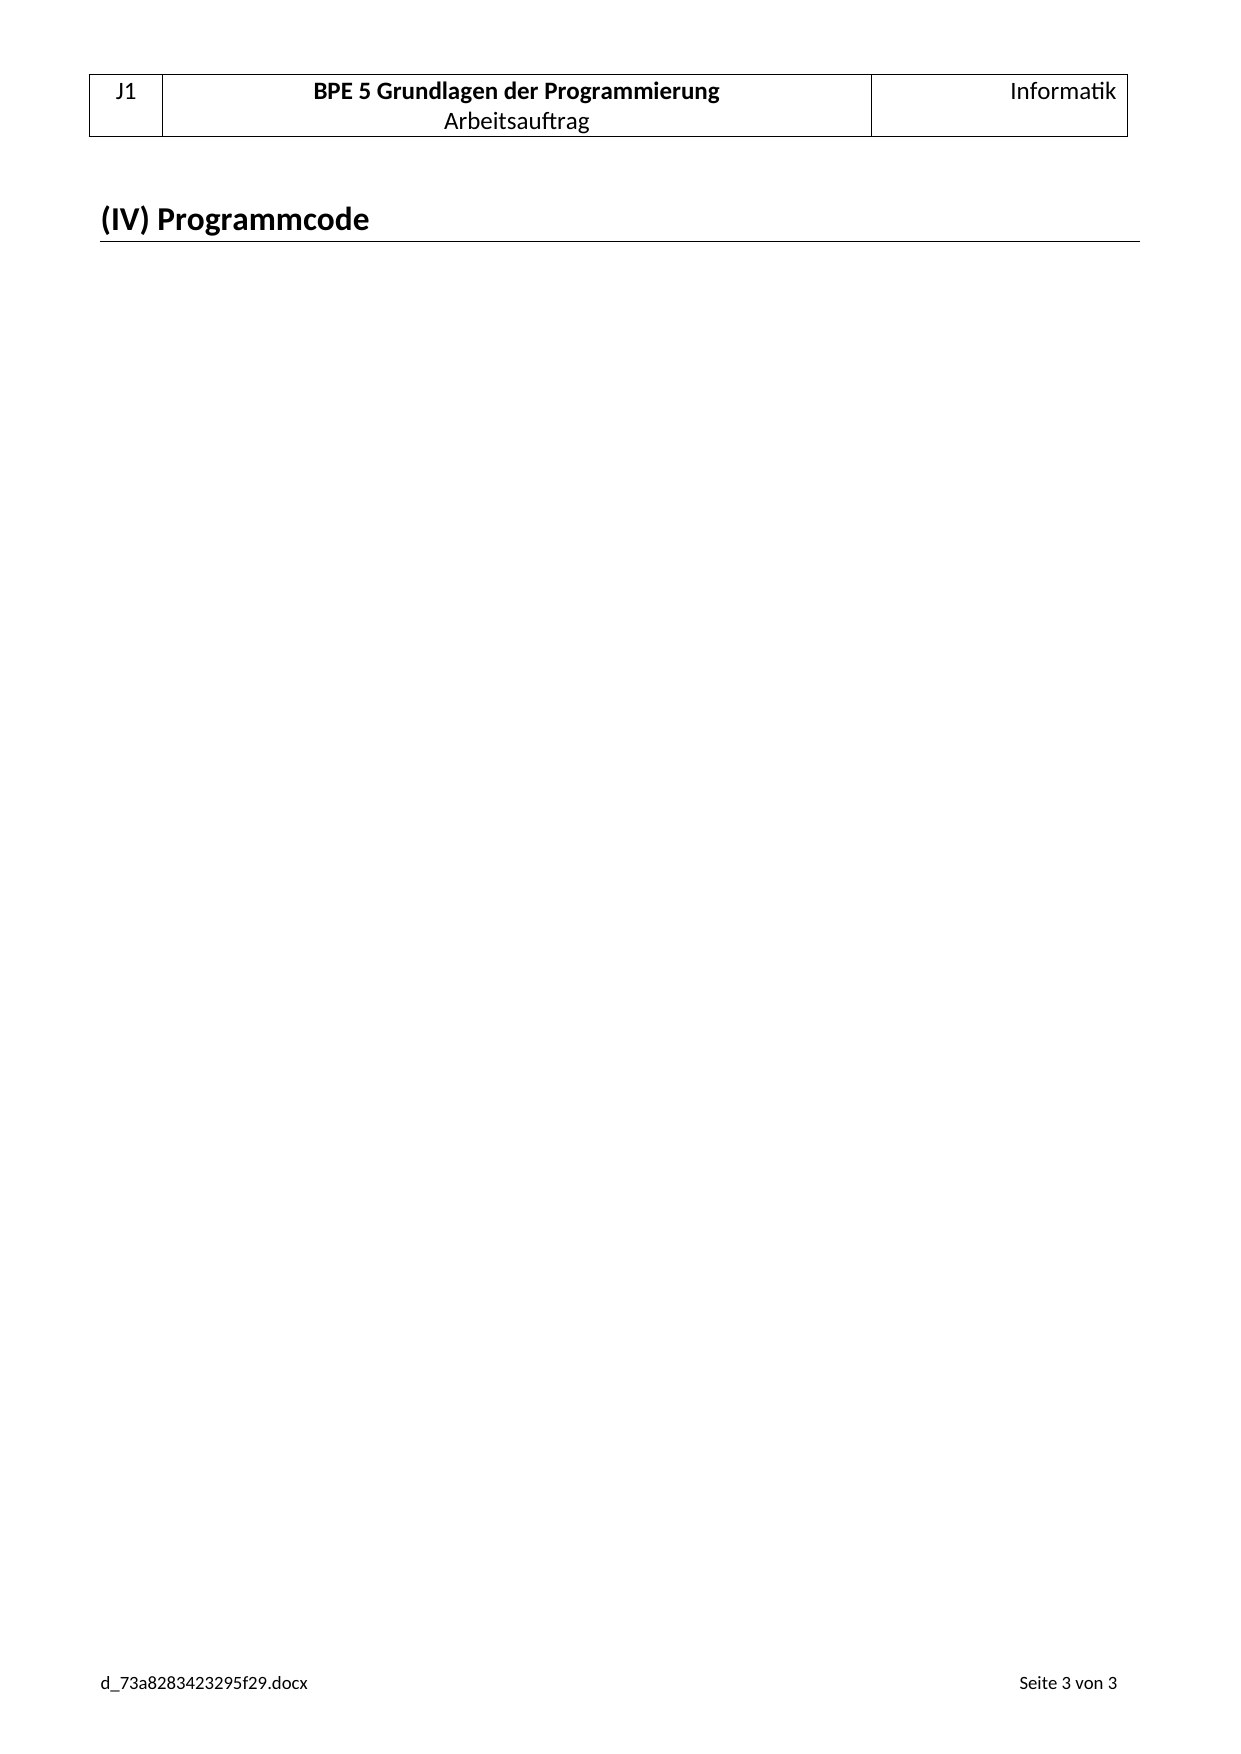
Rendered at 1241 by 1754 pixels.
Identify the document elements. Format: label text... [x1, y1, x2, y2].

text (IV) Programmcode [100, 198, 1140, 241]
